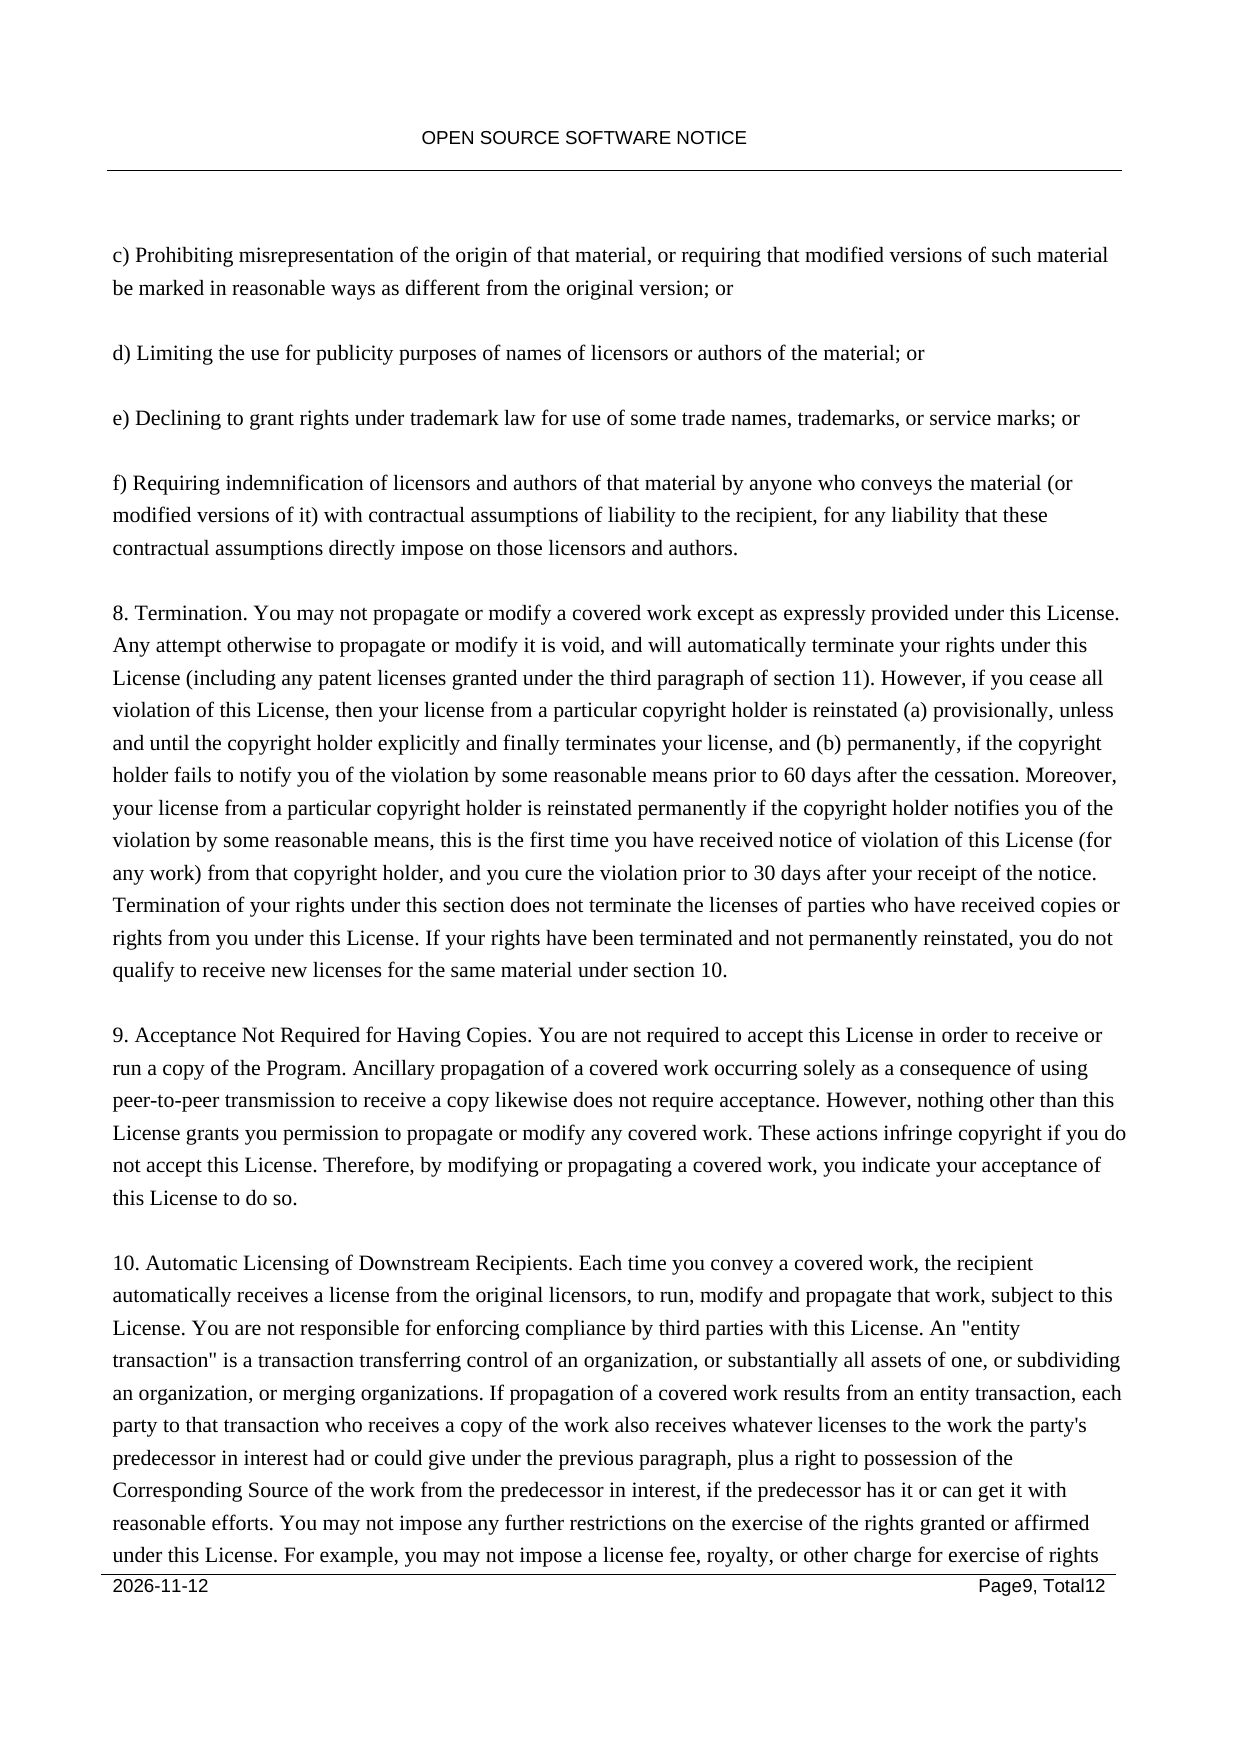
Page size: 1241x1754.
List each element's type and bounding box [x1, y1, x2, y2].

text [112, 206, 1128, 1571]
